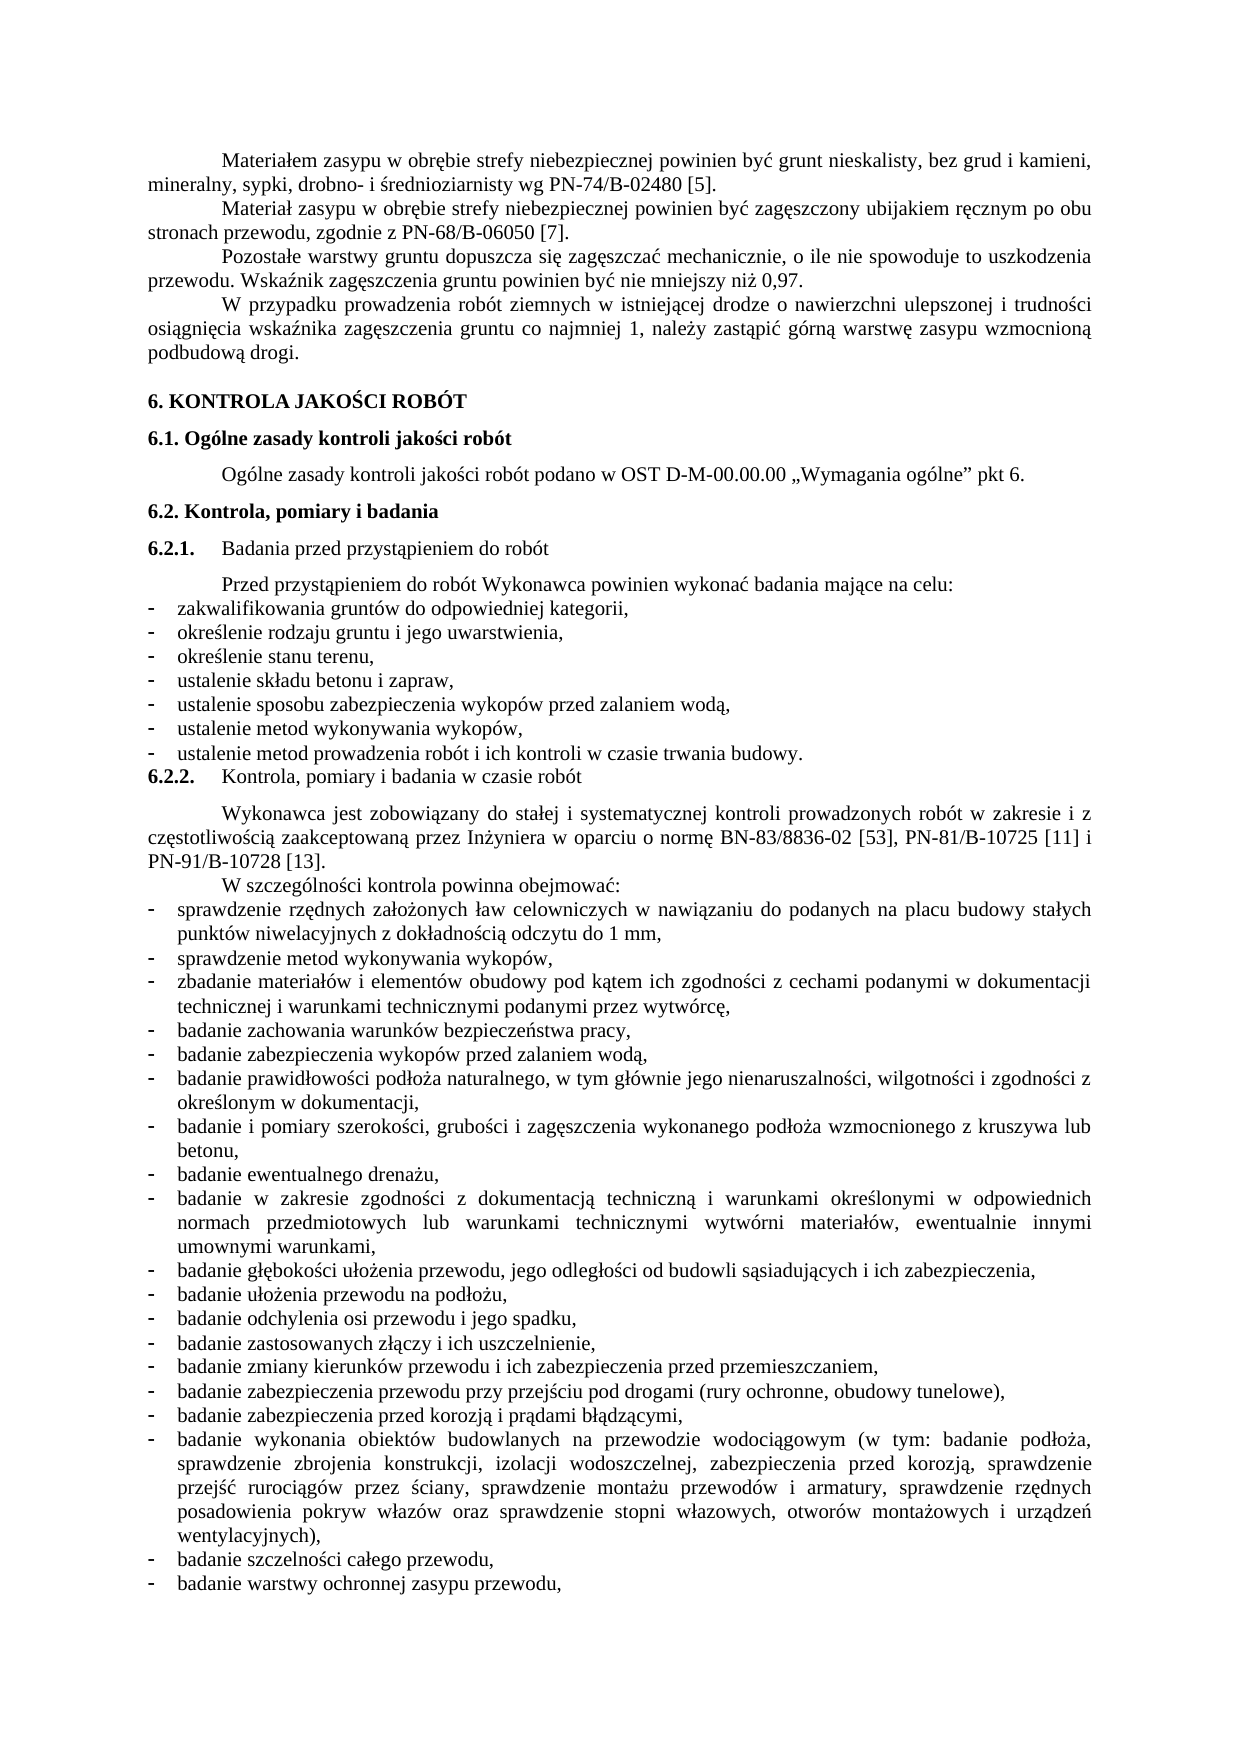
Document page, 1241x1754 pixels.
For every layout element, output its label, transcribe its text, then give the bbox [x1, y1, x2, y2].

list Badania przed przystąpieniem do robót [148, 535, 1093, 559]
list badanie głębokości ułożenia przewodu, jego odległości od budowli sąsiadujących i ich zabezpieczenia, [148, 1258, 1093, 1282]
list określenie stanu terenu, [148, 644, 1093, 668]
list badanie ewentualnego drenażu, [148, 1162, 1093, 1186]
list ustalenie składu betonu i zapraw, [148, 668, 1093, 692]
list badanie zachowania warunków bezpieczeństwa pracy, [148, 1018, 1093, 1042]
text Przed przystąpieniem do robót Wykonawca powinien wykonać badania mające na celu: [148, 572, 1093, 596]
list ustalenie metod prowadzenia robót i ich kontroli w czasie trwania budowy. [148, 740, 1093, 764]
list badanie warstwy ochronnej zasypu przewodu, [148, 1571, 1093, 1595]
list określenie rodzaju gruntu i jego uwarstwienia, [148, 620, 1093, 644]
list badanie wykonania obiektów budowlanych na przewodzie wodociągowym (w tym: badanie podłoża, sprawdzenie zbrojenia konstrukcji, izolacji wodoszczelnej, zabezpieczenia przed korozją, sprawdzenie przejść rurociągów przez ściany, sprawdzenie montażu przewodów i armatury, sprawdzenie rzędnych posadowienia pokryw włazów oraz sprawdzenie stopni włazowych, otworów montażowych i urządzeń wentylacyjnych), [148, 1427, 1093, 1547]
list Kontrola, pomiary i badania w czasie robót [148, 764, 1093, 788]
list badanie zabezpieczenia przed korozją i prądami błądzącymi, [148, 1403, 1093, 1427]
text W szczególności kontrola powinna obejmować: [148, 873, 1093, 897]
list badanie prawidłowości podłoża naturalnego, w tym głównie jego nienaruszalności, wilgotności i zgodności z określonym w dokumentacji, [148, 1066, 1093, 1114]
list zbadanie materiałów i elementów obudowy pod kątem ich zgodności z cechami podanymi w dokumentacji technicznej i warunkami technicznymi podanymi przez wytwórcę, [148, 969, 1093, 1018]
text 6.1. Ogólne zasady kontroli jakości robót [148, 426, 1093, 450]
text Wykonawca jest zobowiązany do stałej i systematycznej kontroli prowadzonych robót w zakresie i z częstotliwością zaakceptowaną przez Inżyniera w oparciu o normę BN-83/8836-02 [53], PN-81/B-10725 [11] i PN-91/B-10728 [13]. [148, 801, 1093, 873]
list zakwalifikowania gruntów do odpowiedniej kategorii, [148, 596, 1093, 620]
list badanie zabezpieczenia przewodu przy przejściu pod drogami (rury ochronne, obudowy tunelowe), [148, 1378, 1093, 1403]
list sprawdzenie metod wykonywania wykopów, [148, 945, 1093, 969]
list badanie i pomiary szerokości, grubości i zagęszczenia wykonanego podłoża wzmocnionego z kruszywa lub betonu, [148, 1114, 1093, 1162]
list badanie zastosowanych złączy i ich uszczelnienie, [148, 1330, 1093, 1354]
text Pozostałe warstwy gruntu dopuszcza się zagęszczać mechanicznie, o ile nie spowoduje to uszkodzenia przewodu. Wskaźnik zagęszczenia gruntu powinien być nie mniejszy niż 0,97. [148, 244, 1093, 292]
text 6.2. Kontrola, pomiary i badania [148, 499, 1093, 523]
text Ogólne zasady kontroli jakości robót podano w OST D-M-00.00.00 „Wymagania ogólne” pkt 6. [148, 462, 1093, 486]
text Materiałem zasypu w obrębie strefy niebezpiecznej powinien być grunt nieskalisty, bez grud i kamieni, mineralny, sypki, drobno- i średnioziarnisty wg PN-74/B-02480 [5]. [148, 148, 1093, 196]
list badanie szczelności całego przewodu, [148, 1547, 1093, 1571]
list badanie w zakresie zgodności z dokumentacją techniczną i warunkami określonymi w odpowiednich normach przedmiotowych lub warunkami technicznymi wytwórni materiałów, ewentualnie innymi umownymi warunkami, [148, 1186, 1093, 1258]
list badanie zmiany kierunków przewodu i ich zabezpieczenia przed przemieszczaniem, [148, 1354, 1093, 1378]
list sprawdzenie rzędnych założonych ław celowniczych w nawiązaniu do podanych na placu budowy stałych punktów niwelacyjnych z dokładnością odczytu do 1 mm, [148, 897, 1093, 945]
list ustalenie metod wykonywania wykopów, [148, 716, 1093, 740]
text 6. kontrola jakości robót [148, 389, 1093, 413]
list ustalenie sposobu zabezpieczenia wykopów przed zalaniem wodą, [148, 692, 1093, 716]
list badanie ułożenia przewodu na podłożu, [148, 1282, 1093, 1306]
list badanie zabezpieczenia wykopów przed zalaniem wodą, [148, 1042, 1093, 1066]
text W przypadku prowadzenia robót ziemnych w istniejącej drodze o nawierzchni ulepszonej i trudności osiągnięcia wskaźnika zagęszczenia gruntu co najmniej 1, należy zastąpić górną warstwę zasypu wzmocnioną podbudową drogi. [148, 292, 1093, 364]
list badanie odchylenia osi przewodu i jego spadku, [148, 1306, 1093, 1330]
text Materiał zasypu w obrębie strefy niebezpiecznej powinien być zagęszczony ubijakiem ręcznym po obu stronach przewodu, zgodnie z PN-68/B-06050 [7]. [148, 196, 1093, 244]
